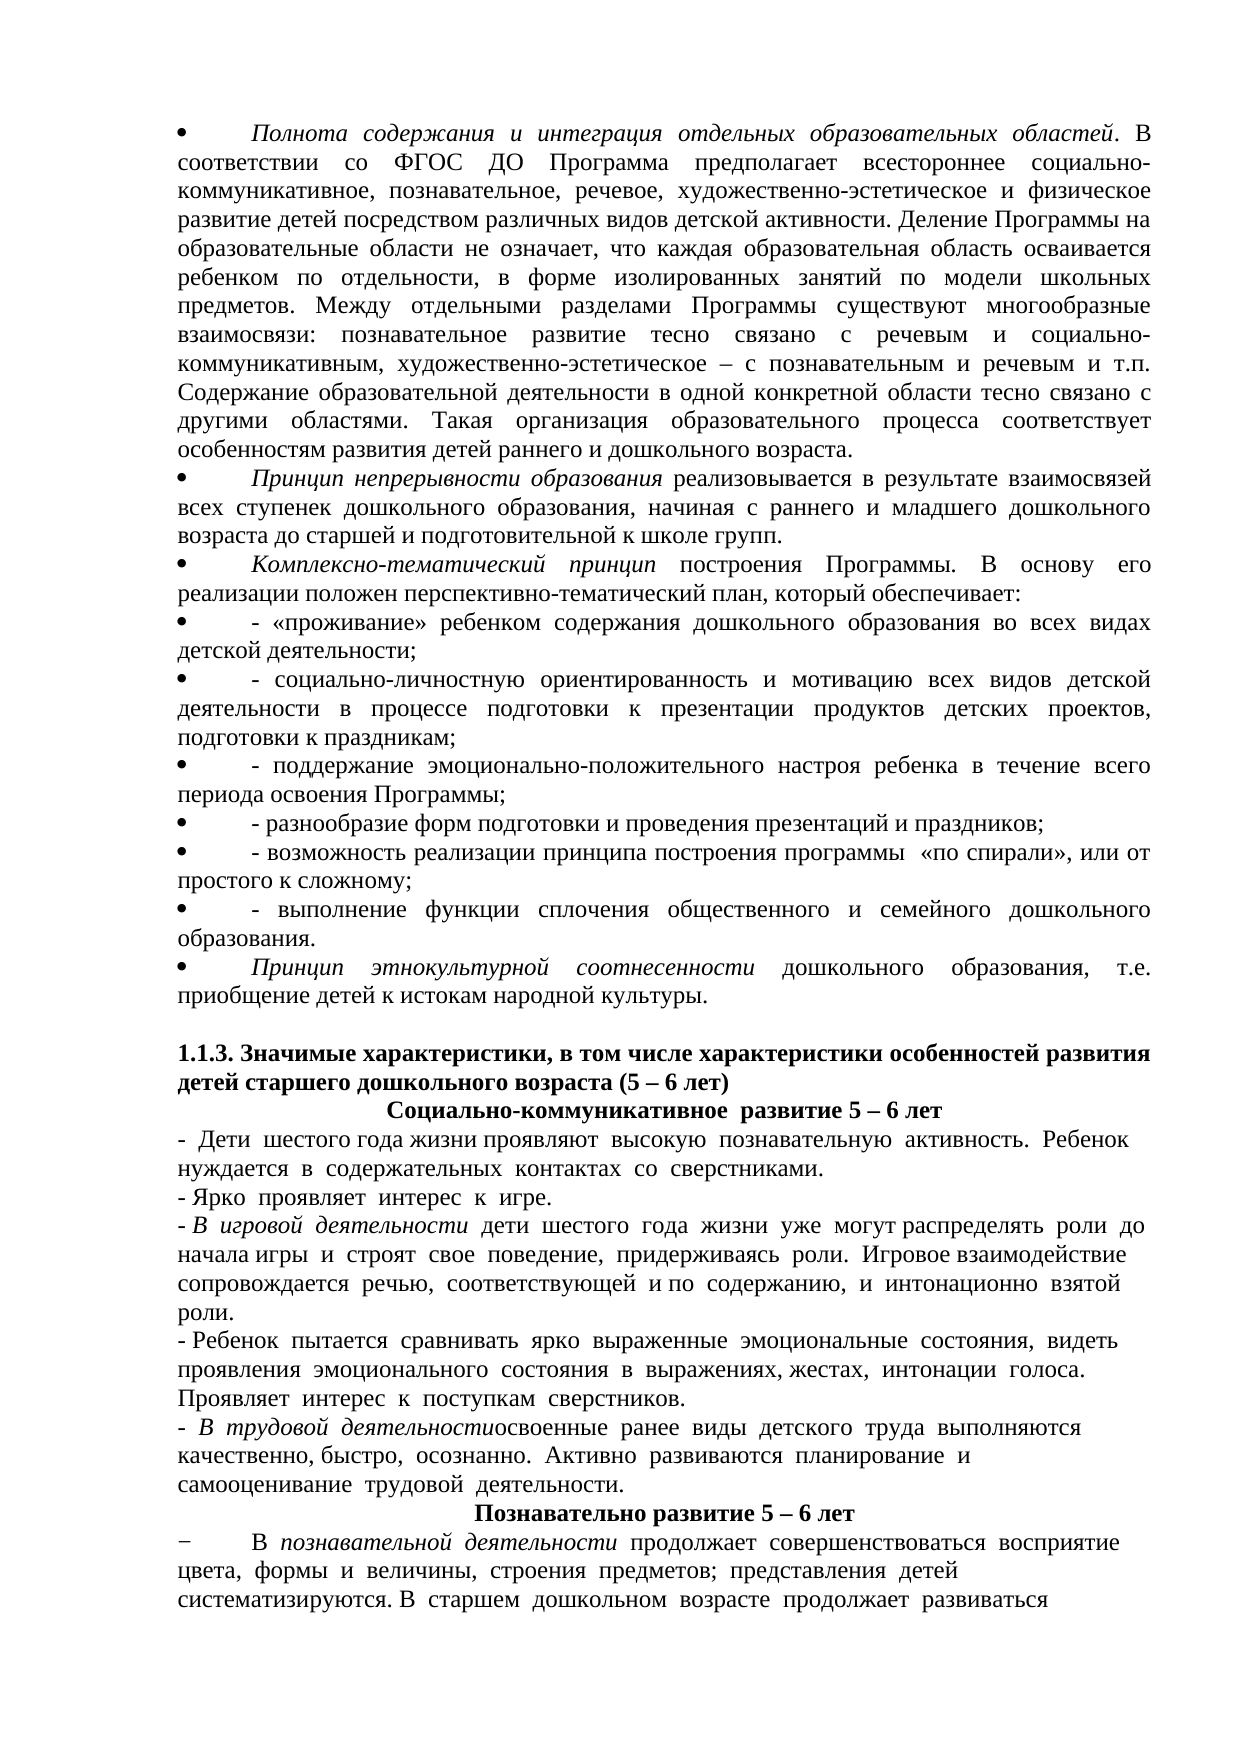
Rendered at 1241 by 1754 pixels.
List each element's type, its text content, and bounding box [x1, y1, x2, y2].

list - «проживание» ребенком содержания дошкольного образования во всех видах детской деятельности; [177, 607, 1152, 664]
list - разнообразие форм подготовки и проведения презентаций и праздников; [177, 808, 1152, 837]
list - В игровой деятельности дети шестого года жизни уже могут распределять роли до начала игры и строят свое поведение, придерживаясь роли. Игровое взаимодействие сопровождается речью, соответствующей и по содержанию, и интонационно взятой роли. [177, 1211, 1152, 1326]
list Социально-коммуникативное развитие 5 – 6 лет [177, 1096, 1152, 1124]
list Комплексно-тематический принцип построения Программы. В основу его реализации положен перспективно-тематический план, который обеспечивает: [177, 549, 1152, 607]
list Принцип непрерывности образования реализовывается в результате взаимосвязей всех ступенек дошкольного образования, начиная с раннего и младшего дошкольного возраста до старшей и подготовительной к школе групп. [177, 463, 1152, 549]
list - возможность реализации принципа построения программы «по спирали», или от простого к сложному; [177, 837, 1152, 894]
list - Ярко проявляет интерес к игре. [177, 1182, 1152, 1211]
list Познавательно развитие 5 – 6 лет [177, 1498, 1152, 1527]
list Принцип этнокультурной соотнесенности дошкольного образования, т.е. приобщение детей к истокам народной культуры. [177, 952, 1152, 1009]
list - В трудовой деятельностиосвоенные ранее виды детского труда выполняются качественно, быстро, осознанно. Активно развиваются планирование и самооценивание трудовой деятельности. [177, 1412, 1152, 1498]
list Полнота содержания и интеграция отдельных образовательных областей. В соответствии со ФГОС ДО Программа предполагает всестороннее социально-коммуникативное, познавательное, речевое, художественно-эстетическое и физическое развитие детей посредством различных видов детской активности. Деление Программы на образовательные области не означает, что каждая образовательная область осваивается ребенком по отдельности, в форме изолированных занятий по модели школьных предметов. Между отдельными разделами Программы существуют многообразные взаимосвязи: познавательное развитие тесно связано с речевым и социально-коммуникативным, художественно-эстетическое – с познавательным и речевым и т.п. Содержание образовательной деятельности в одной конкретной области тесно связано с другими областями. Такая организация образовательного процесса соответствует особенностям развития детей раннего и дошкольного возраста. [177, 118, 1152, 463]
text 1.1.3. Значимые характеристики, в том числе характеристики особенностей развития детей старшего дошкольного возраста (5 – 6 лет) [177, 1038, 1152, 1096]
list - Ребенок пытается сравнивать ярко выраженные эмоциональные состояния, видеть проявления эмоционального состояния в выражениях, жестах, интонации голоса. Проявляет интерес к поступкам сверстников. [177, 1326, 1152, 1412]
list - социально-личностную ориентированность и мотивацию всех видов детской деятельности в процессе подготовки к презентации продуктов детских проектов, подготовки к праздникам; [177, 664, 1152, 751]
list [177, 1527, 1152, 1613]
list - поддержание эмоционально-положительного настроя ребенка в течение всего периода освоения Программы; [177, 751, 1152, 808]
list - выполнение функции сплочения общественного и семейного дошкольного образования. [177, 894, 1152, 952]
list - Дети шестого года жизни проявляют высокую познавательную активность. Ребенок нуждается в содержательных контактах со сверстниками. [177, 1124, 1152, 1182]
